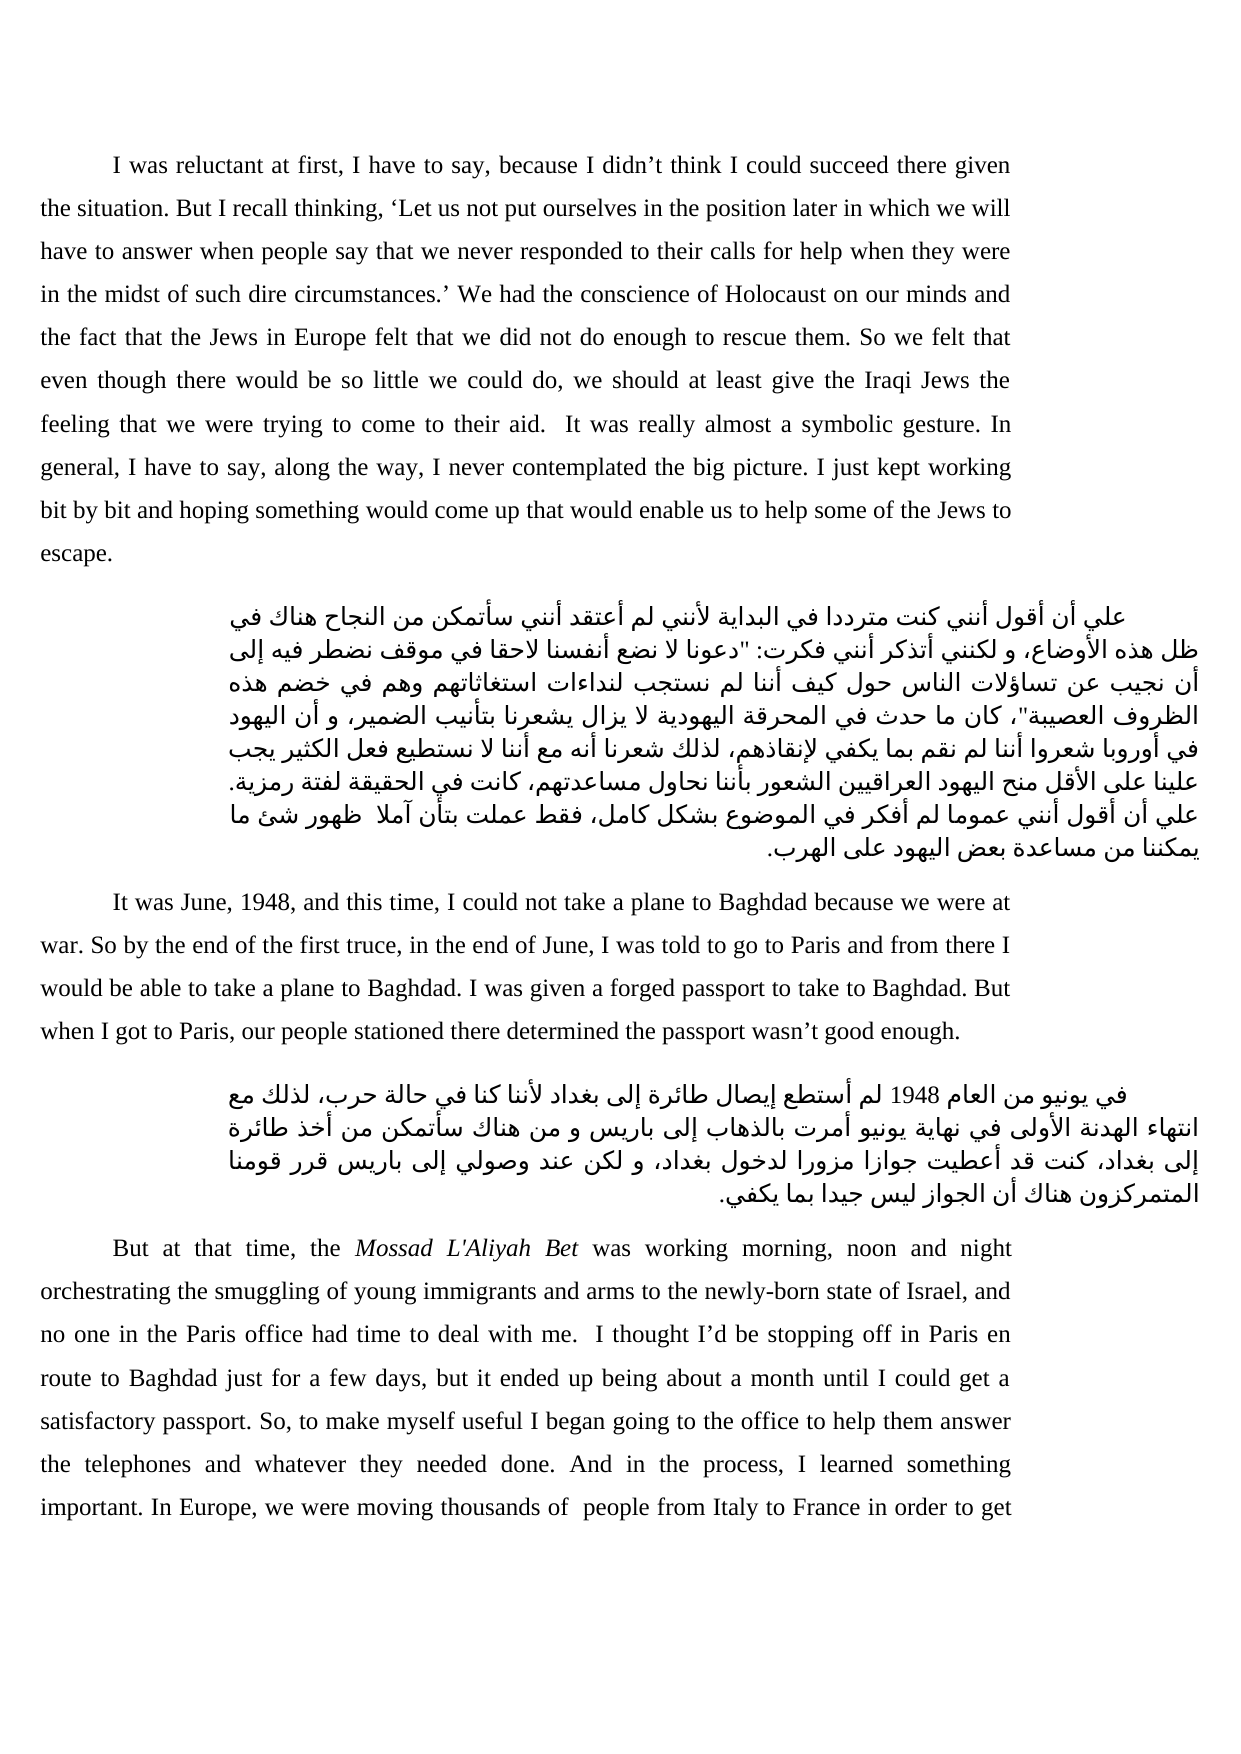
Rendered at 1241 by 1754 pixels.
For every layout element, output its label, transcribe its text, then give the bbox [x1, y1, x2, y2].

text في يونيو من العام 1948 لم أستطع إيصال طائرة إلى بغداد لأننا كنا في حالة حرب، لذلك مع انتهاء الهدنة الأولى في نهاية يونيو أمرت بالذهاب إلى باريس و من هناك سأتمكن من أخذ طائرة إلى بغداد، كنت قد أعطيت جوازا مزورا لدخول بغداد، و لكن عند وصولي إلى باريس قرر قومنا المتمركزون هناك أن الجواز ليس جيدا بما يكفي. [228, 1080, 1200, 1208]
text It was June, 1948, and this time, I could not take a plane to Baghdad because we were at war. So by the end of the first truce, in the end of June, I was told to go to Paris and from there I would be able to take a plane to Baghdad. I was given a forged passport to take to Baghdad. But when I got to Paris, our people stationed there determined the passport wasn’t good enough. [40, 887, 1012, 1045]
text علي أن أقول أنني كنت مترددا في البداية لأنني لم أعتقد أنني سأتمكن من النجاح هناك في ظل هذه الأوضاع، و لكنني أتذكر أنني فكرت: "دعونا لا نضع أنفسنا لاحقا في موقف نضطر فيه إلى أن نجيب عن تساؤلات الناس حول كيف أننا لم نستجب لنداءات استغاثاتهم وهم في خضم هذه الظروف العصيبة"، كان ما حدث في المحرقة اليهودية لا يزال يشعرنا بتأنيب الضمير، و أن اليهود في أوروبا شعروا أننا لم نقم بما يكفي لإنقاذهم، لذلك شعرنا أنه مع أننا لا نستطيع فعل الكثير يجب علينا على الأقل منح اليهود العراقيين الشعور بأننا نحاول مساعدتهم، كانت في الحقيقة لفتة رمزية. علي أن أقول أنني عموما لم أفكر في الموضوع بشكل كامل، فقط عملت بتأن آملا ظهور شئ ما يمكننا من مساعدة بعض اليهود على الهرب. [228, 602, 1200, 862]
text I was reluctant at first, I have to say, because I didn’t think I could succeed there given the situation. But I recall thinking, ‘Let us not put ourselves in the position later in which we will have to answer when people say that we never responded to their calls for help when they were in the midst of such dire circumstances.’ We had the conscience of Holocaust on our minds and the fact that the Jews in Europe felt that we did not do enough to rescue them. So we felt that even though there would be so little we could do, we should at least give the Iraqi Jews the feeling that we were trying to come to their aid. It was really almost a symbolic gesture. In general, I have to say, along the way, I never contemplated the big picture. I just kept working bit by bit and hoping something would come up that would enable us to help some of the Jews to escape. [40, 150, 1012, 567]
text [40, 1233, 1012, 1521]
